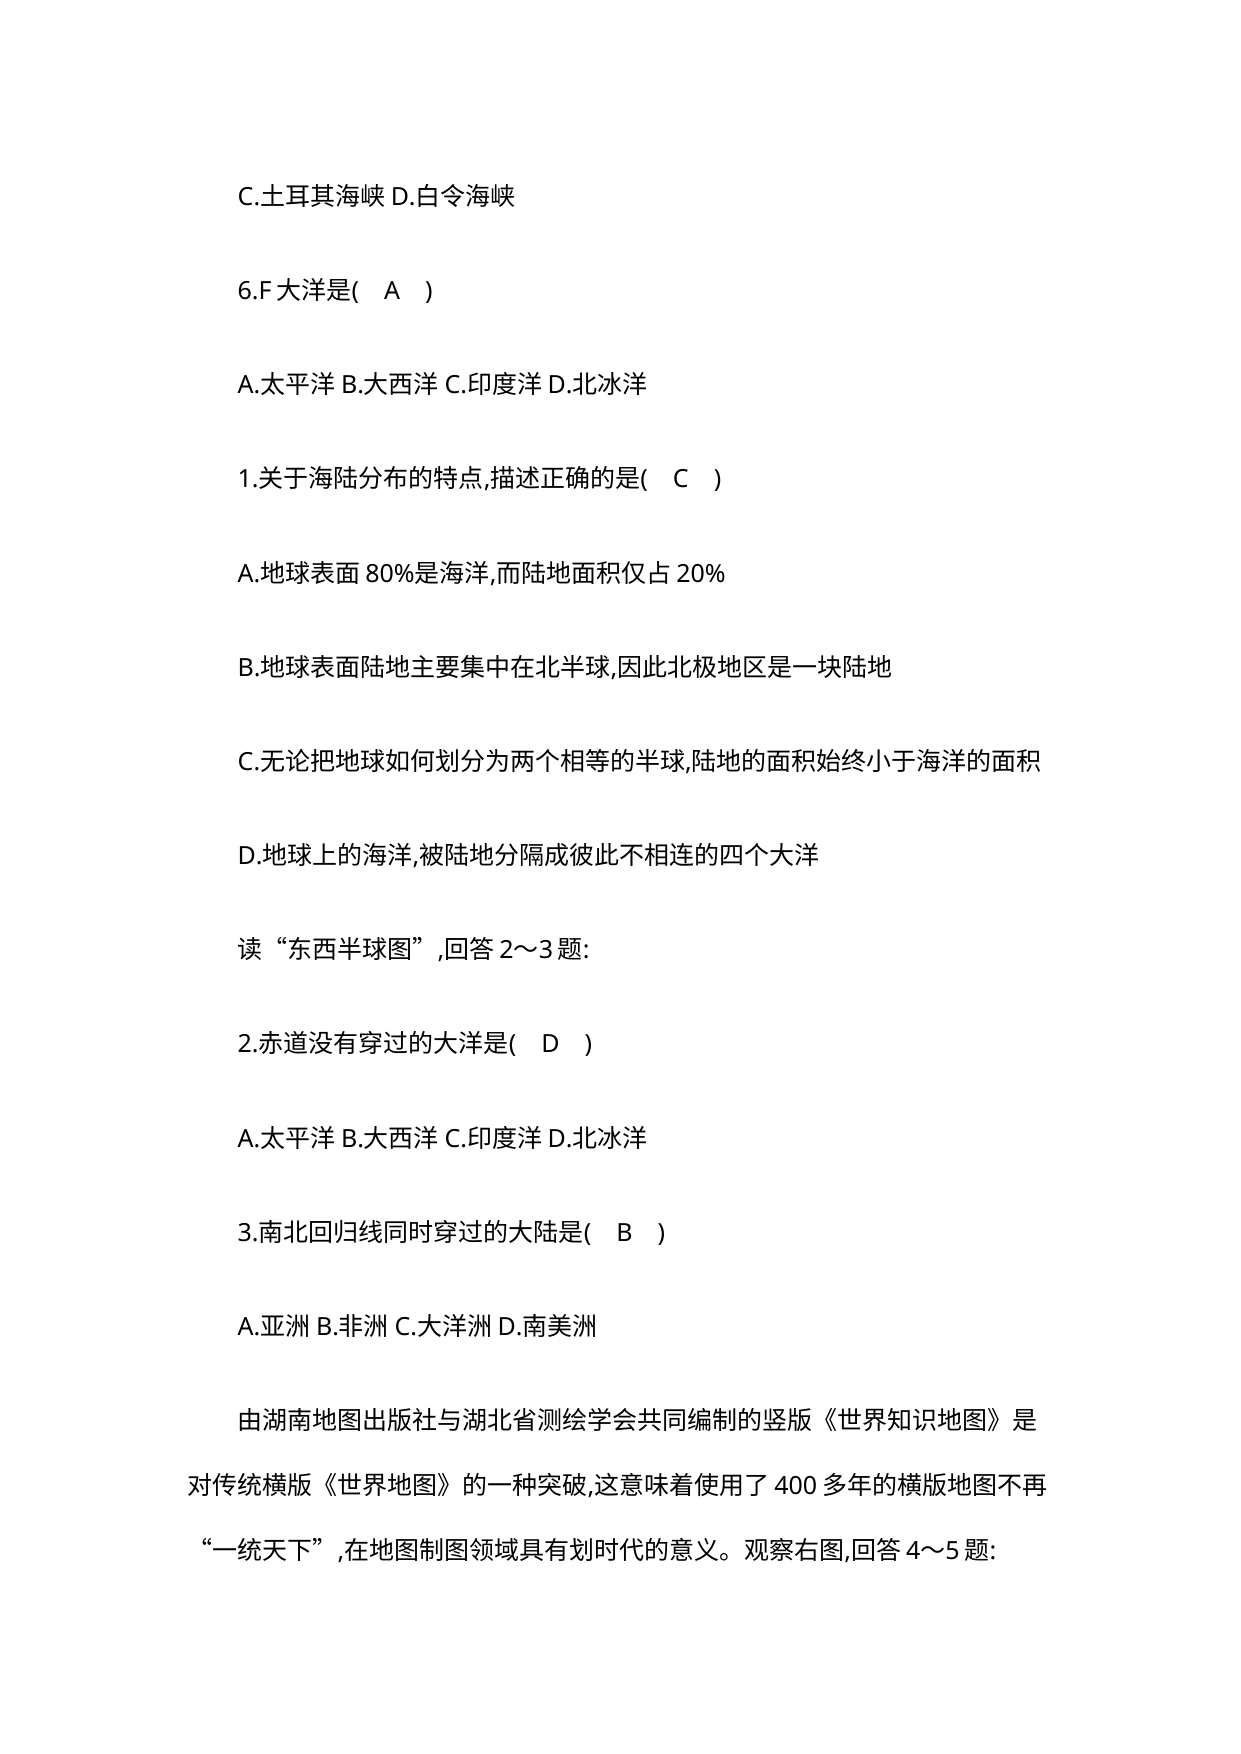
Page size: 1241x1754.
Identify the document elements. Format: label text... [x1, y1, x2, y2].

text A.太平洋 B.大西洋 C.印度洋 D.北冰洋 [187, 1104, 1053, 1169]
text C.无论把地球如何划分为两个相等的半球,陆地的面积始终小于海洋的面积 [187, 727, 1053, 792]
text 读“东西半球图”,回答2～3题: [187, 915, 1053, 980]
text 3.南北回归线同时穿过的大陆是( B ) [187, 1198, 1053, 1263]
text 2.赤道没有穿过的大洋是( D ) [187, 1009, 1053, 1074]
text D.地球上的海洋,被陆地分隔成彼此不相连的四个大洋 [187, 821, 1053, 886]
text 6.F大洋是( A ) [187, 256, 1053, 321]
text C.土耳其海峡 D.白令海峡 [187, 162, 1053, 227]
text A.地球表面80%是海洋,而陆地面积仅占20% [187, 539, 1053, 604]
text A.太平洋 B.大西洋 C.印度洋 D.北冰洋 [187, 350, 1053, 415]
text A.亚洲 B.非洲 C.大洋洲 D.南美洲 [187, 1292, 1053, 1357]
text B.地球表面陆地主要集中在北半球,因此北极地区是一块陆地 [187, 633, 1053, 698]
text 由湖南地图出版社与湖北省测绘学会共同编制的竖版《世界知识地图》是对传统横版《世界地图》的一种突破,这意味着使用了400多年的横版地图不再“一统天下”,在地图制图领域具有划时代的意义。观察右图,回答4～5题: [187, 1386, 1053, 1581]
text 1.关于海陆分布的特点,描述正确的是( C ) [187, 444, 1053, 509]
